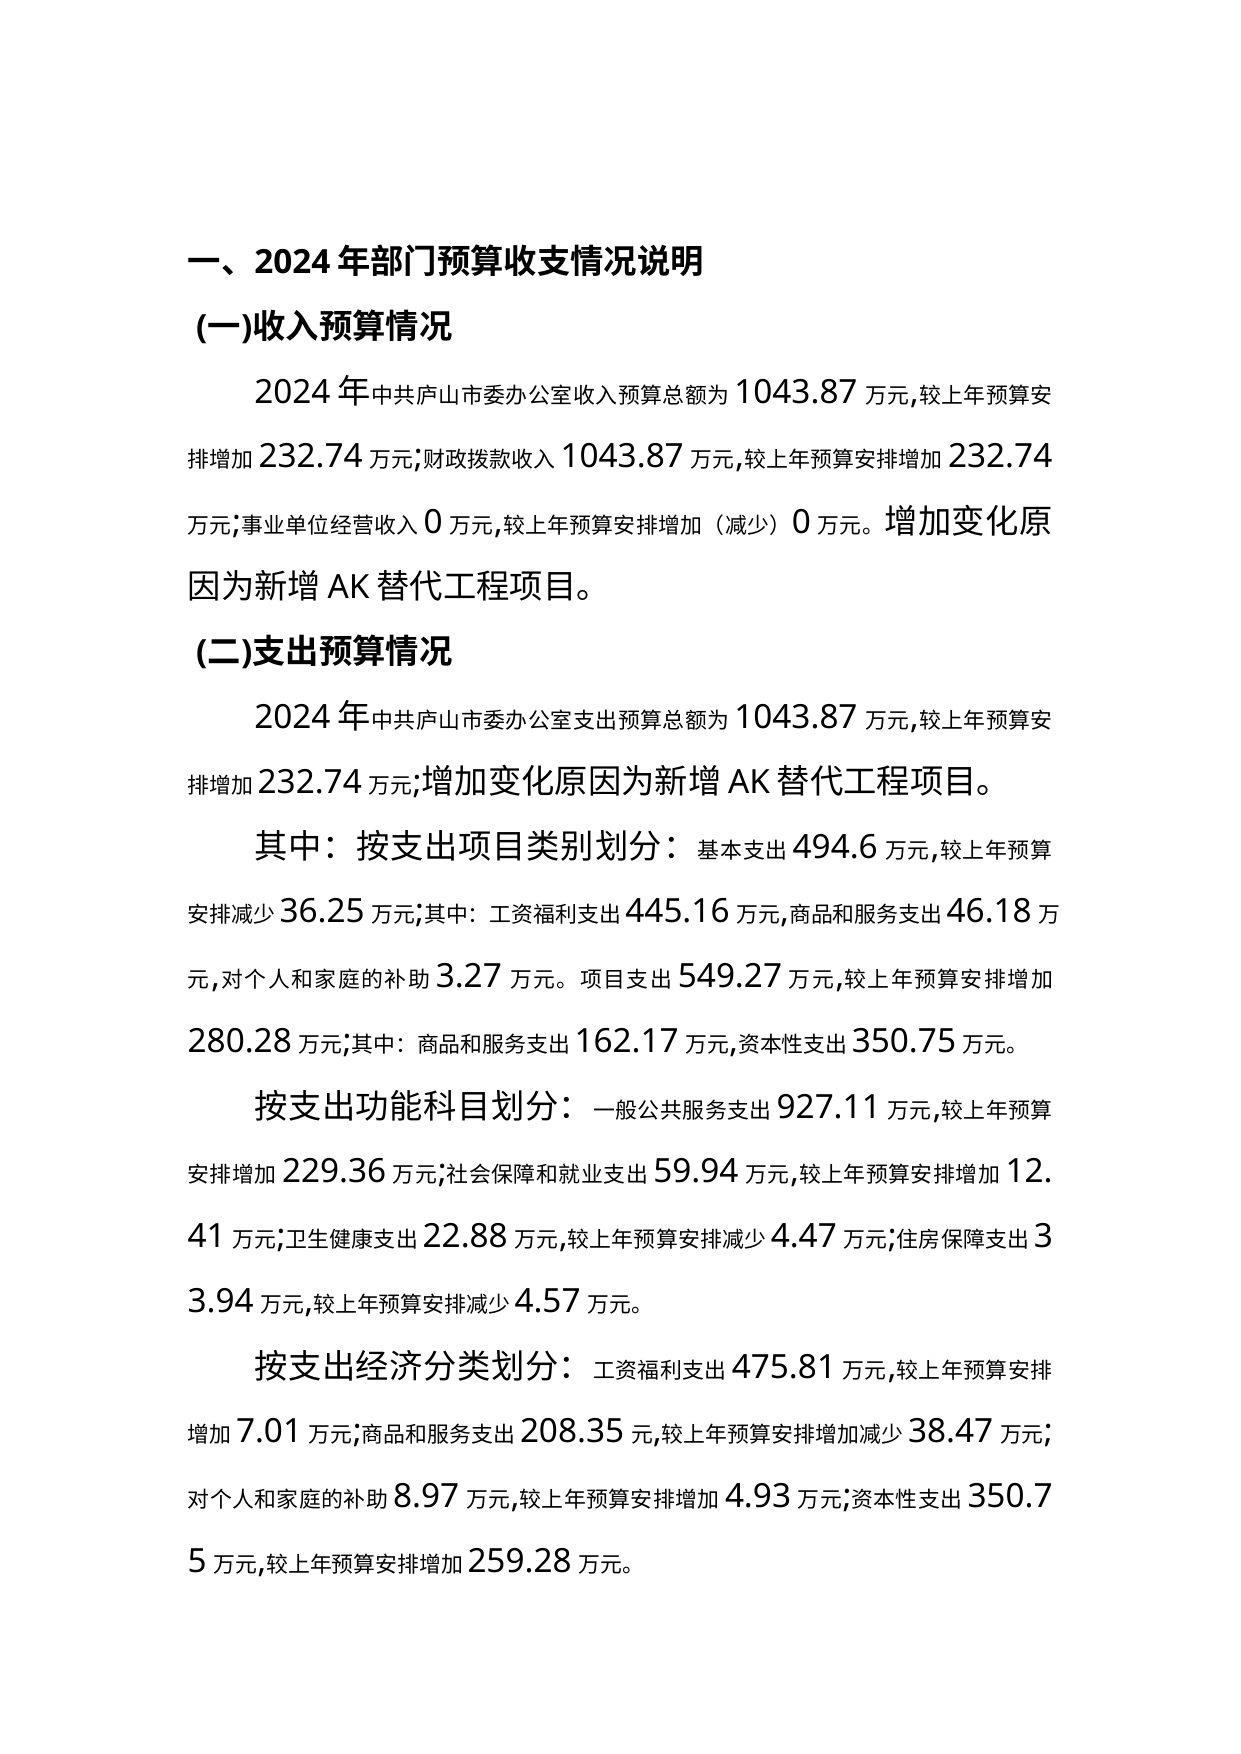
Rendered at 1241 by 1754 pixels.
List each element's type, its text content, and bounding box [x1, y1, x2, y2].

text (一)收入预算情况 [187, 292, 1053, 357]
text 一、2024年部门预算收支情况说明 [187, 227, 1053, 292]
text 其中：按支出项目类别划分：基本支出494.6万元,较上年预算安排减少36.25万元;其中：工资福利支出445.16万元,商品和服务支出46.18万元,对个人和家庭的补助3.27万元。项目支出549.27万元,较上年预算安排增加280.28万元;其中：商品和服务支出162.17万元,资本性支出350.75万元。 [187, 812, 1053, 1072]
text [187, 1072, 1053, 1332]
text 2024年中共庐山市委办公室收入预算总额为1043.87万元,较上年预算安排增加232.74万元;财政拨款收入1043.87万元,较上年预算安排增加232.74万元;事业单位经营收入0万元,较上年预算安排增加（减少）0万元。增加变化原因为新增AK替代工程项目。 [187, 357, 1053, 617]
text (二)支出预算情况 [187, 617, 1053, 682]
text 2024年中共庐山市委办公室支出预算总额为1043.87万元,较上年预算安排增加232.74万元;增加变化原因为新增AK替代工程项目。 [187, 682, 1053, 812]
text 按支出经济分类划分：工资福利支出475.81万元,较上年预算安排增加7.01万元;商品和服务支出208.35元,较上年预算安排增加减少38.47万元;对个人和家庭的补助8.97万元,较上年预算安排增加4.93万元;资本性支出350.75万元,较上年预算安排增加259.28万元。 [187, 1332, 1053, 1592]
